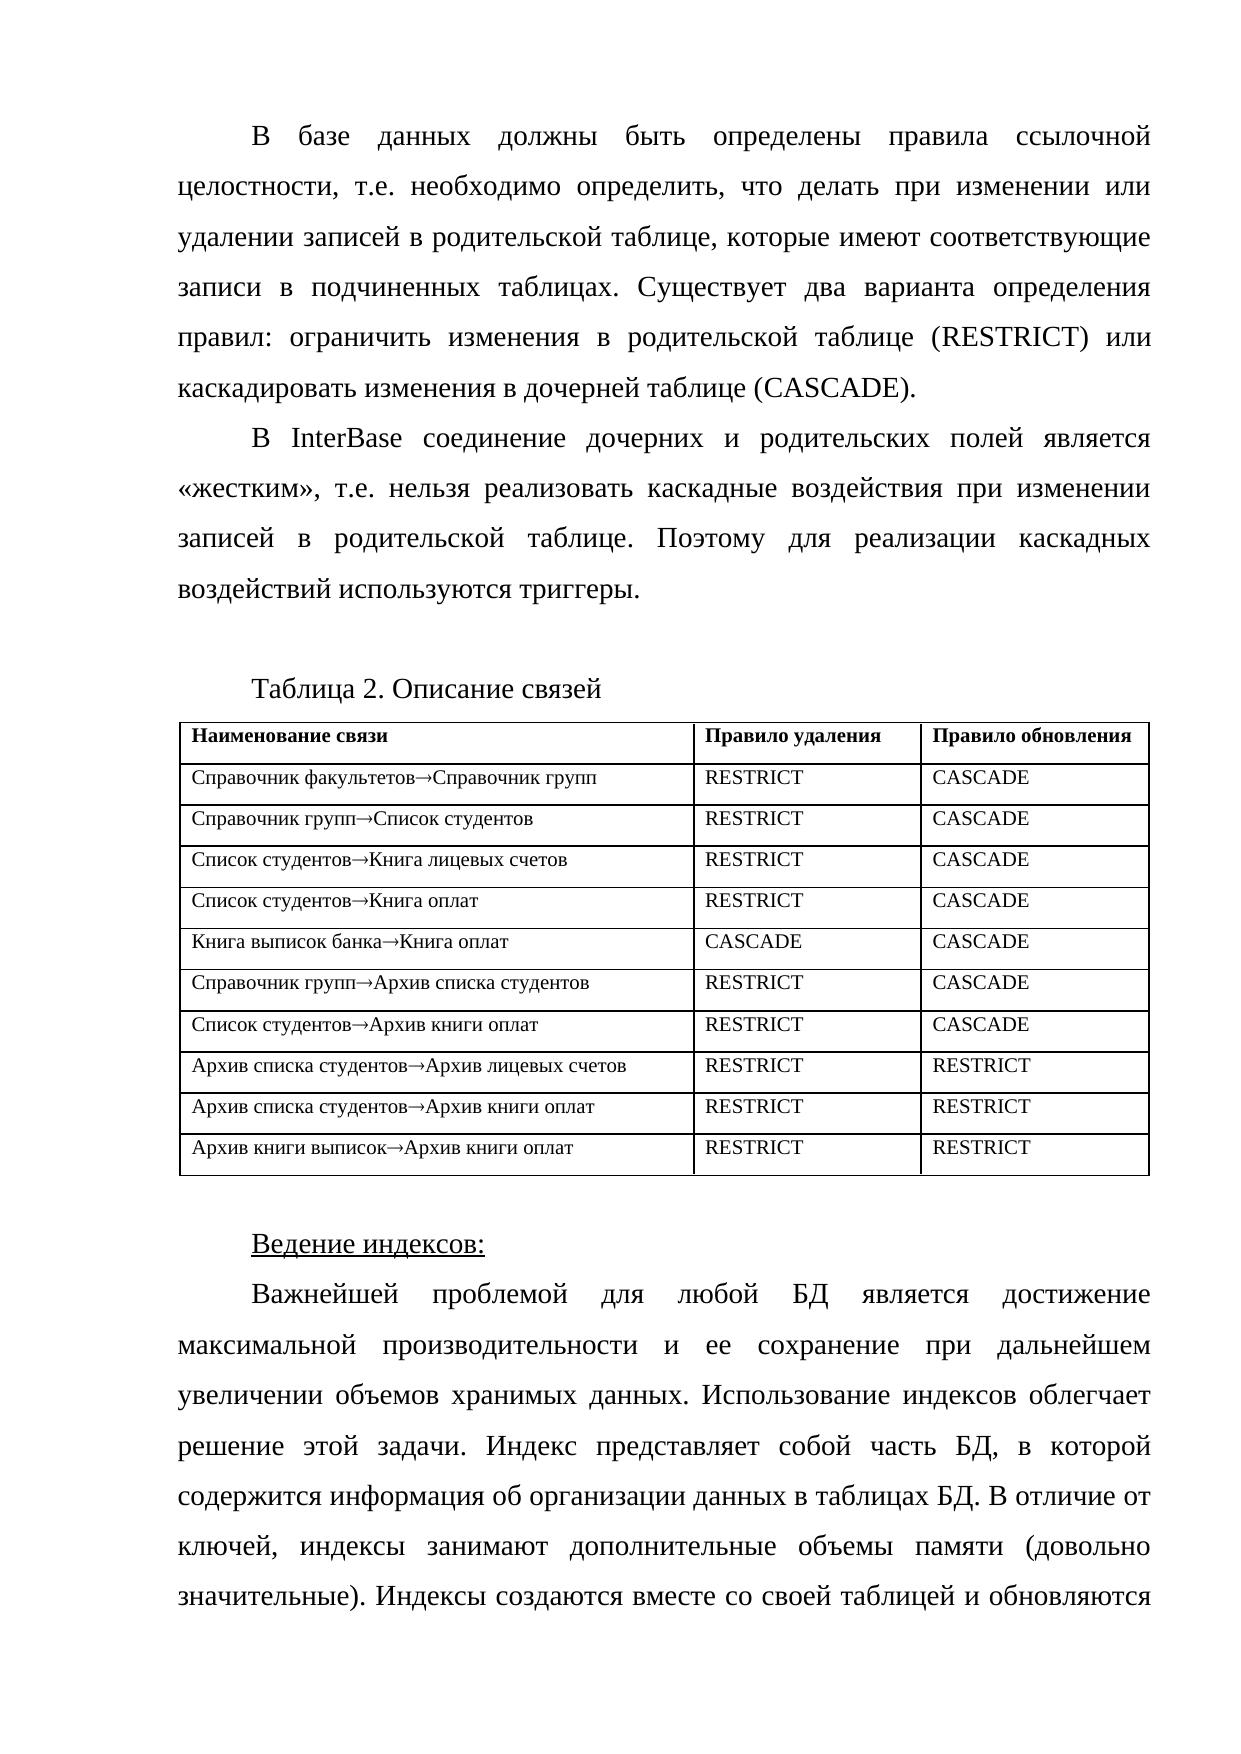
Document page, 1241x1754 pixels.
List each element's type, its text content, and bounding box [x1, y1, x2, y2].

table_cell RESTRICT [695, 1012, 920, 1051]
table_cell RESTRICT [922, 1094, 1148, 1133]
table_header Правило удаления [695, 723, 921, 763]
table_cell Справочник группСписок студентов [181, 806, 693, 845]
table_cell Архив книги выписокАрхив книги оплат [181, 1135, 693, 1174]
table_cell Справочник факультетовСправочник групп [181, 765, 693, 804]
table_cell Книга выписок банкаКнига оплат [181, 929, 693, 969]
table_cell CASCADE [922, 888, 1148, 928]
table_cell RESTRICT [695, 888, 920, 928]
table_cell CASCADE [922, 1012, 1148, 1051]
table_cell CASCADE [695, 929, 920, 969]
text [177, 1277, 1152, 1612]
table_cell RESTRICT [695, 970, 920, 1010]
table_cell Список студентовАрхив книги оплат [181, 1012, 693, 1051]
table_cell RESTRICT [695, 1135, 920, 1174]
table_cell Архив списка студентовАрхив лицевых счетов [181, 1053, 693, 1092]
table_cell CASCADE [922, 847, 1148, 886]
table_cell RESTRICT [695, 1094, 920, 1133]
table_cell RESTRICT [695, 1053, 920, 1092]
table_cell RESTRICT [695, 847, 920, 886]
table_cell CASCADE [922, 929, 1148, 969]
text Таблица 2. Описание связей [177, 672, 1152, 705]
table_cell RESTRICT [922, 1135, 1148, 1174]
table_cell CASCADE [922, 970, 1148, 1010]
table_cell Список студентовКнига оплат [181, 888, 693, 928]
text В InterBase соединение дочерних и родительских полей является «жестким», т.е. нельзя реализовать каскадные воздействия при изменении записей в родительской таблице. Поэтому для реализации каскадных воздействий используются триггеры. [177, 420, 1152, 604]
text В базе данных должны быть определены правила ссылочной целостности, т.е. необходимо определить, что делать при изменении или удалении записей в родительской таблице, которые имеют соответствующие записи в подчиненных таблицах. Существует два варианта определения правил: ограничить изменения в родительской таблице (RESTRICT) или каскадировать изменения в дочерней таблице (CASCADE). [177, 118, 1152, 403]
table_cell CASCADE [922, 765, 1148, 804]
table_cell RESTRICT [695, 806, 920, 845]
table_cell Архив списка студентовАрхив книги оплат [181, 1094, 693, 1133]
table_cell Справочник группАрхив списка студентов [181, 970, 693, 1010]
table_cell RESTRICT [695, 765, 920, 804]
table_header Наименование связи [181, 723, 694, 763]
table_header Правило обновления [922, 723, 1148, 763]
table_cell Список студентовКнига лицевых счетов [181, 847, 693, 886]
text Ведение индексов: [177, 1226, 1152, 1260]
table_cell RESTRICT [922, 1053, 1148, 1092]
table_cell CASCADE [922, 806, 1148, 845]
